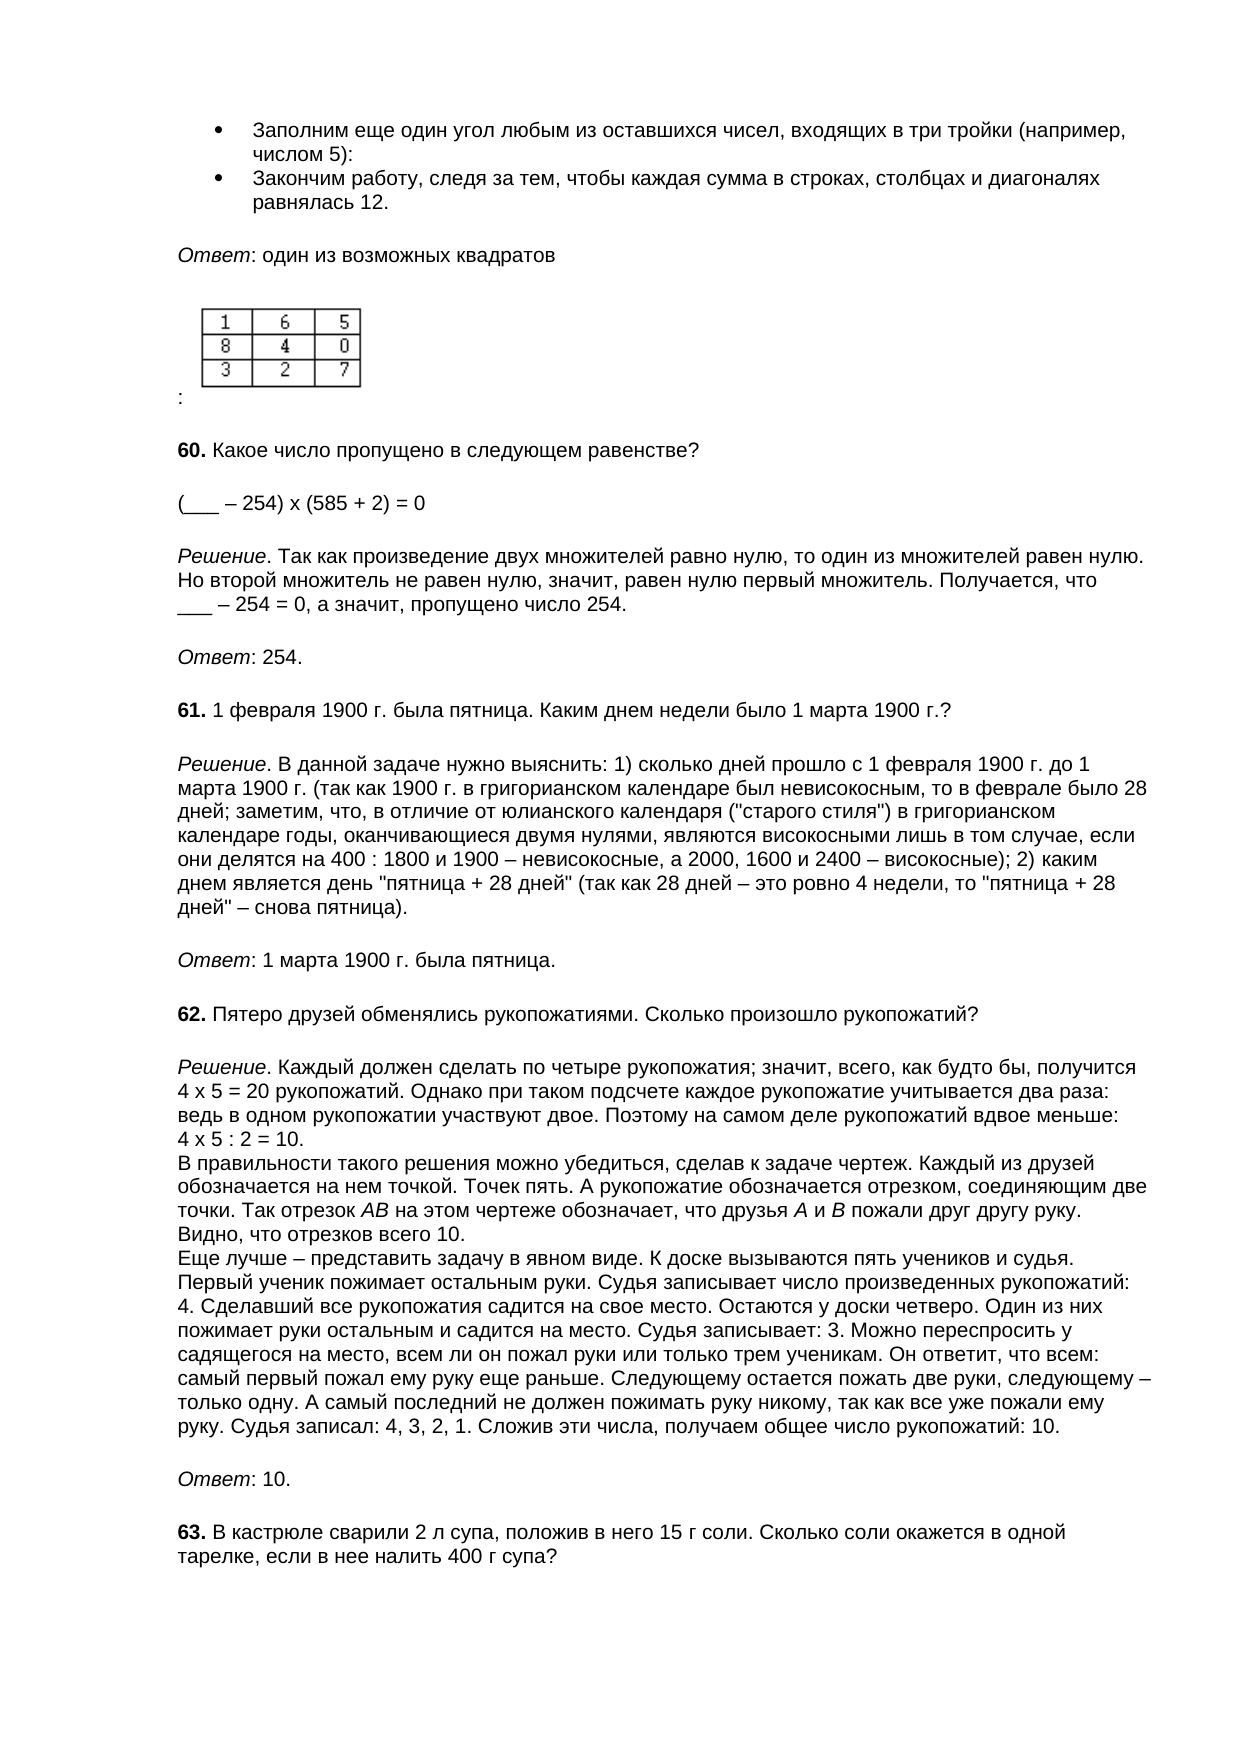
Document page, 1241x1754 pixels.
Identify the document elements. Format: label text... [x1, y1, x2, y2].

text Ответ: один из возможных квадратов [177, 243, 1152, 267]
text (___ – 254) x (585 + 2) = 0 [177, 491, 1152, 515]
text Ответ: 1 марта 1900 г. была пятница. [177, 948, 1152, 972]
text 63. В кастрюле сварили 2 л супа, положив в него 15 г соли. Сколько соли окажется в одной тарелке, если в нее налить 400 г супа? [177, 1520, 1152, 1568]
text : [177, 296, 1152, 409]
text Ответ: 254. [177, 645, 1152, 669]
text 61. 1 февраля 1900 г. была пятница. Каким днем недели было 1 марта 1900 г.? [177, 698, 1152, 722]
text Решение. Каждый должен сделать по четыре рукопожатия; значит, всего, как будто бы, получится 4 x 5 = 20 рукопожатий. Однако при таком подсчете каждое рукопожатие учитывается два раза: ведь в одном рукопожатии участвуют двое. Поэтому на самом деле рукопожатий вдвое меньше: 4 x 5 : 2 = 10. В правильности такого решения можно убедиться, сделав к задаче чертеж. Каждый из друзей обозначается на нем точкой. Точек пять. А рукопожатие обозначается отрезком, соединяющим две точки. Так отрезок АВ на этом чертеже обозначает, что друзья А и В пожали друг другу руку. Видно, что отрезков всего 10. Еще лучше – представить задачу в явном виде. К доске вызываются пять учеников и судья. Первый ученик пожимает остальным руки. Судья записывает число произведенных рукопожатий: 4. Сделавший все рукопожатия садится на свое место. Остаются у доски четверо. Один из них пожимает руки остальным и садится на место. Судья записывает: 3. Можно переспросить у садящегося на место, всем ли он пожал руки или только трем ученикам. Он ответит, что всем: самый первый пожал ему руку еще раньше. Следующему остается пожать две руки, следующему – только одну. А самый последний не должен пожимать руку никому, так как все уже пожали ему руку. Судья записал: 4, 3, 2, 1. Сложив эти числа, получаем общее число рукопожатий: 10. [177, 1054, 1152, 1438]
text 60. Какое число пропущено в следующем равенстве? [177, 438, 1152, 462]
picture [183, 296, 380, 405]
text Ответ: 10. [177, 1467, 1152, 1491]
list Заполним еще один угол любым из оставшихся чисел, входящих в три тройки (например, числом 5): [215, 118, 1152, 166]
list Закончим работу, следя за тем, чтобы каждая сумма в строках, столбцах и диагоналях равнялась 12. [215, 166, 1152, 214]
text 62. Пятеро друзей обменялись рукопожатиями. Сколько произошло рукопожатий? [177, 1001, 1152, 1025]
text Решение. В данной задаче нужно выяснить: 1) сколько дней прошло с 1 февраля 1900 г. до 1 марта 1900 г. (так как 1900 г. в григорианском календаре был невисокосным, то в феврале было 28 дней; заметим, что, в отличие от юлианского календаря ("старого стиля") в григорианском календаре годы, оканчивающиеся двумя нулями, являются високосными лишь в том случае, если они делятся на 400 : 1800 и 1900 – невисокосные, а 2000, 1600 и 2400 – високосные); 2) каким днем является день "пятница + 28 дней" (так как 28 дней – это ровно 4 недели, то "пятница + 28 дней" – снова пятница). [177, 751, 1152, 919]
text Решение. Так как произведение двух множителей равно нулю, то один из множителей равен нулю. Но второй множитель не равен нулю, значит, равен нулю первый множитель. Получается, что ___ – 254 = 0, а значит, пропущено число 254. [177, 544, 1152, 616]
